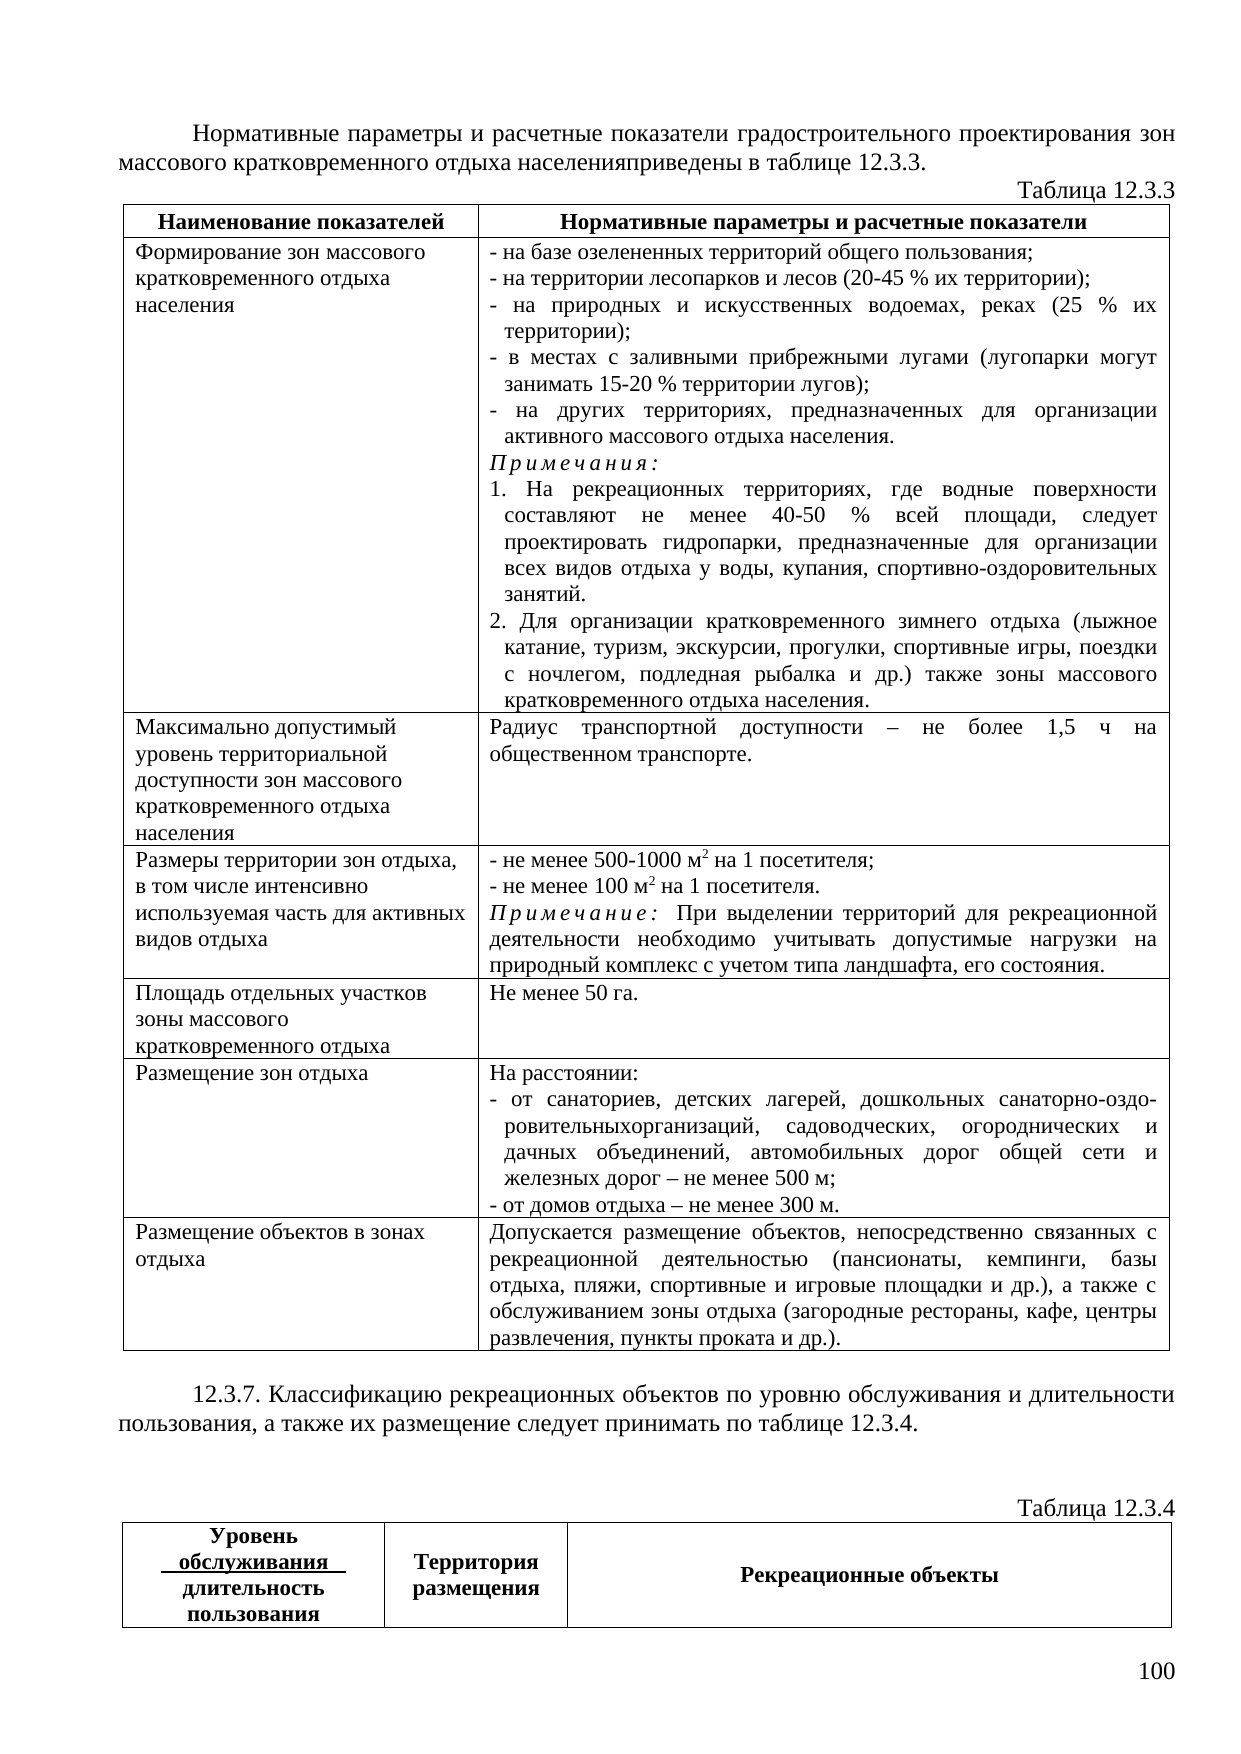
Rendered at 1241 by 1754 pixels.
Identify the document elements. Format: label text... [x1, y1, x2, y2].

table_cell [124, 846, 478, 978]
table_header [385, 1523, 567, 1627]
text Таблица 12.3.4 [118, 1493, 1175, 1522]
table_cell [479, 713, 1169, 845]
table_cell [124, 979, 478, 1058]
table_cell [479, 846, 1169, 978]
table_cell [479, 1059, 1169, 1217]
text 12.3.7. Классификацию рекреационных объектов по уровню обслуживания и длительности пользования, а также их размещение следует принимать по таблице 12.3.4. [118, 1379, 1175, 1436]
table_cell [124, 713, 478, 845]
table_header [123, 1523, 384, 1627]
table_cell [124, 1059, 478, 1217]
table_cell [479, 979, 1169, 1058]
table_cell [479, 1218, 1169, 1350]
text Таблица 12.3.3 [118, 176, 1175, 204]
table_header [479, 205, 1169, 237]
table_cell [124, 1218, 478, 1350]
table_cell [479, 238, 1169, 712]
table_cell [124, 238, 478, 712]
text Нормативные параметры и расчетные показатели градостроительного проектирования зон массового кратковременного отдыха населенияприведены в таблице 12.3.3. [118, 118, 1175, 176]
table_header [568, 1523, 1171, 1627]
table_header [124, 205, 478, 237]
